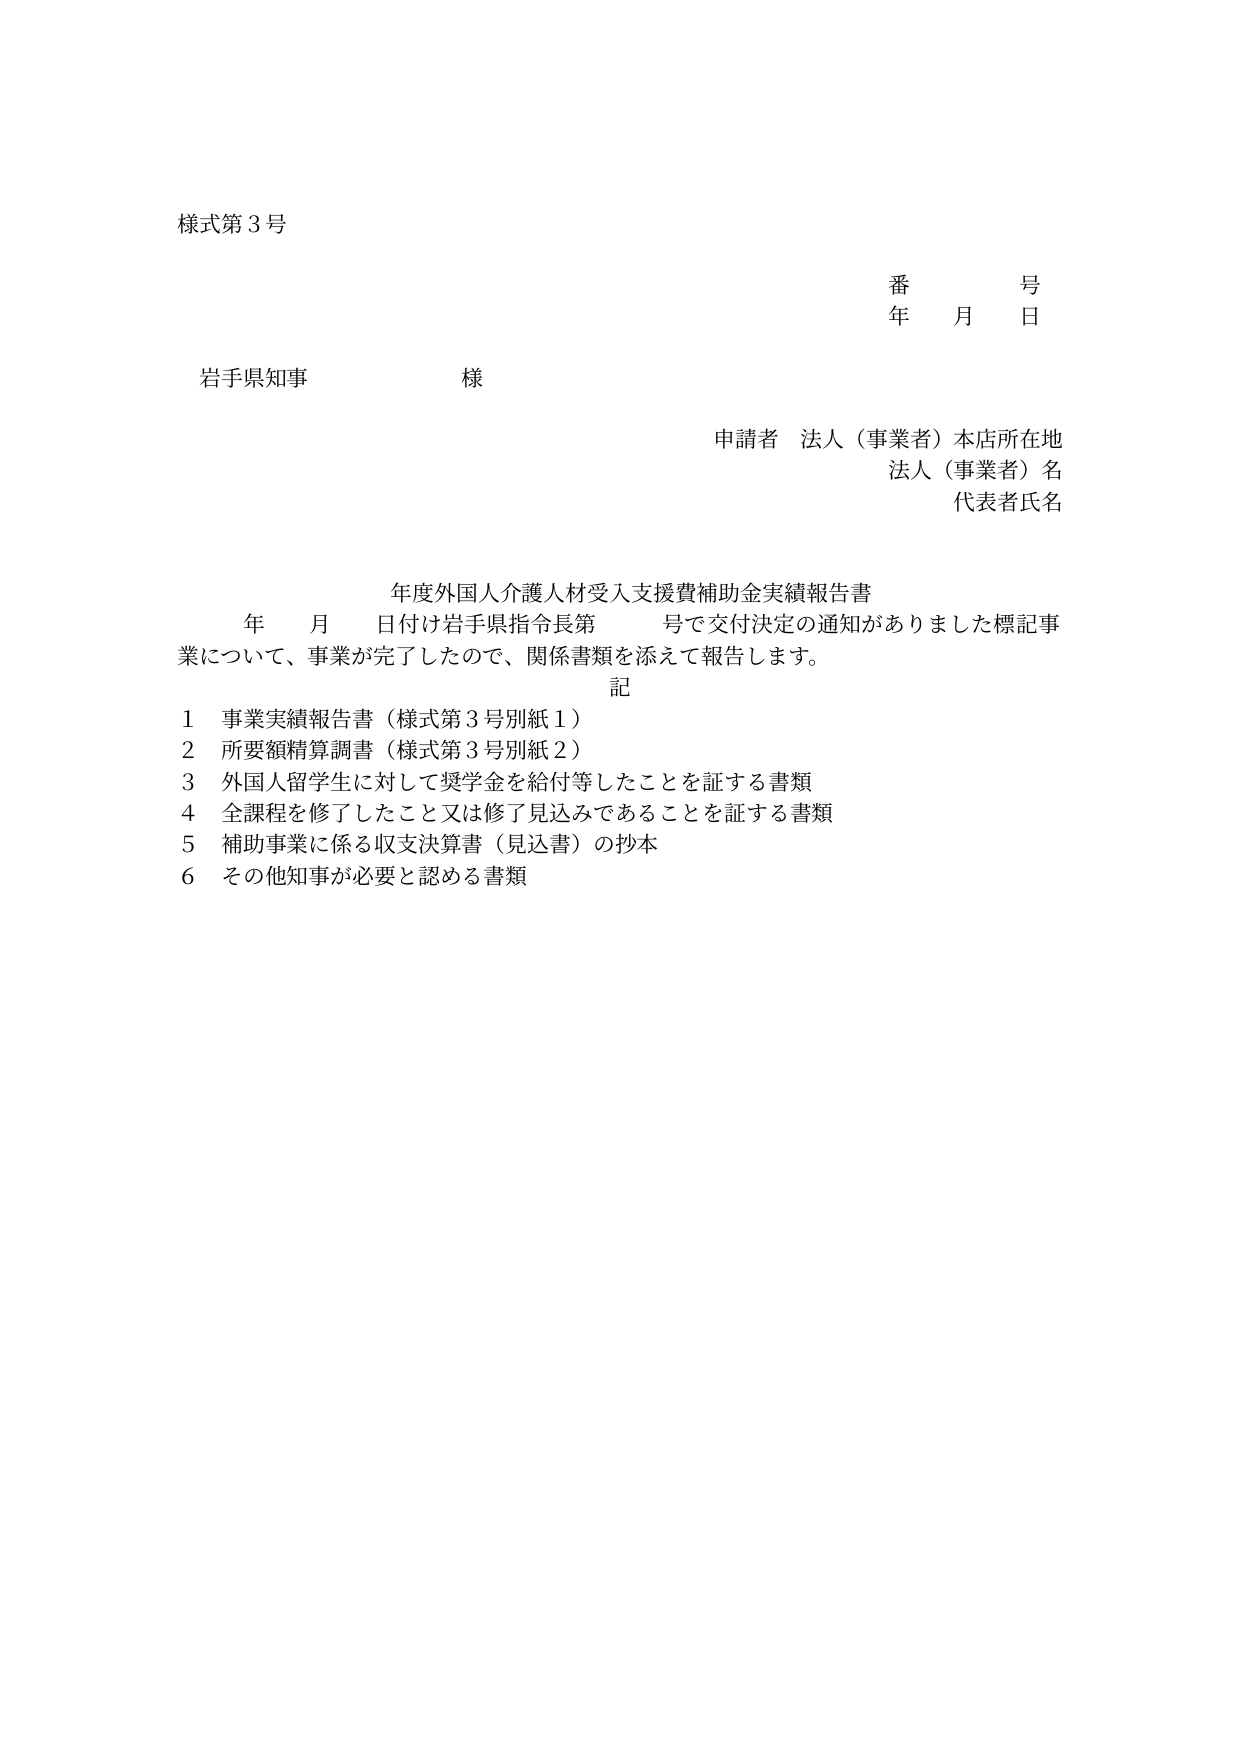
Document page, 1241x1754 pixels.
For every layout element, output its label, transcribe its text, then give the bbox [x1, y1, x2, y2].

text 岩手県知事 様 [177, 361, 1063, 392]
text ３ 外国人留学生に対して奨学金を給付等したことを証する書類 [177, 765, 1063, 796]
text ５ 補助事業に係る収支決算書（見込書）の抄本 [177, 828, 1063, 859]
text 申請者 法人（事業者）本店所在地 [177, 422, 1063, 453]
text 年 月 日付け岩手県指令長第 号で交付決定の通知がありました標記事業について、事業が完了したので、関係書類を添えて報告します。 [177, 607, 1063, 670]
text 法人（事業者）名 [177, 453, 1063, 485]
text 年度外国人介護人材受入支援費補助金実績報告書 [177, 576, 1063, 607]
text ４ 全課程を修了したこと又は修了見込みであることを証する書類 [177, 796, 1063, 828]
text ６ その他知事が必要と認める書類 [177, 859, 1063, 891]
subtitle 記 [177, 670, 1063, 702]
text １ 事業実績報告書（様式第３号別紙１） [177, 702, 1063, 733]
text 番 号 [177, 268, 1041, 299]
text ２ 所要額精算調書（様式第３号別紙２） [177, 733, 1063, 765]
text 様式第３号 [177, 207, 1041, 238]
text 代表者氏名 [177, 485, 1063, 516]
text 年 月 日 [177, 299, 1041, 331]
